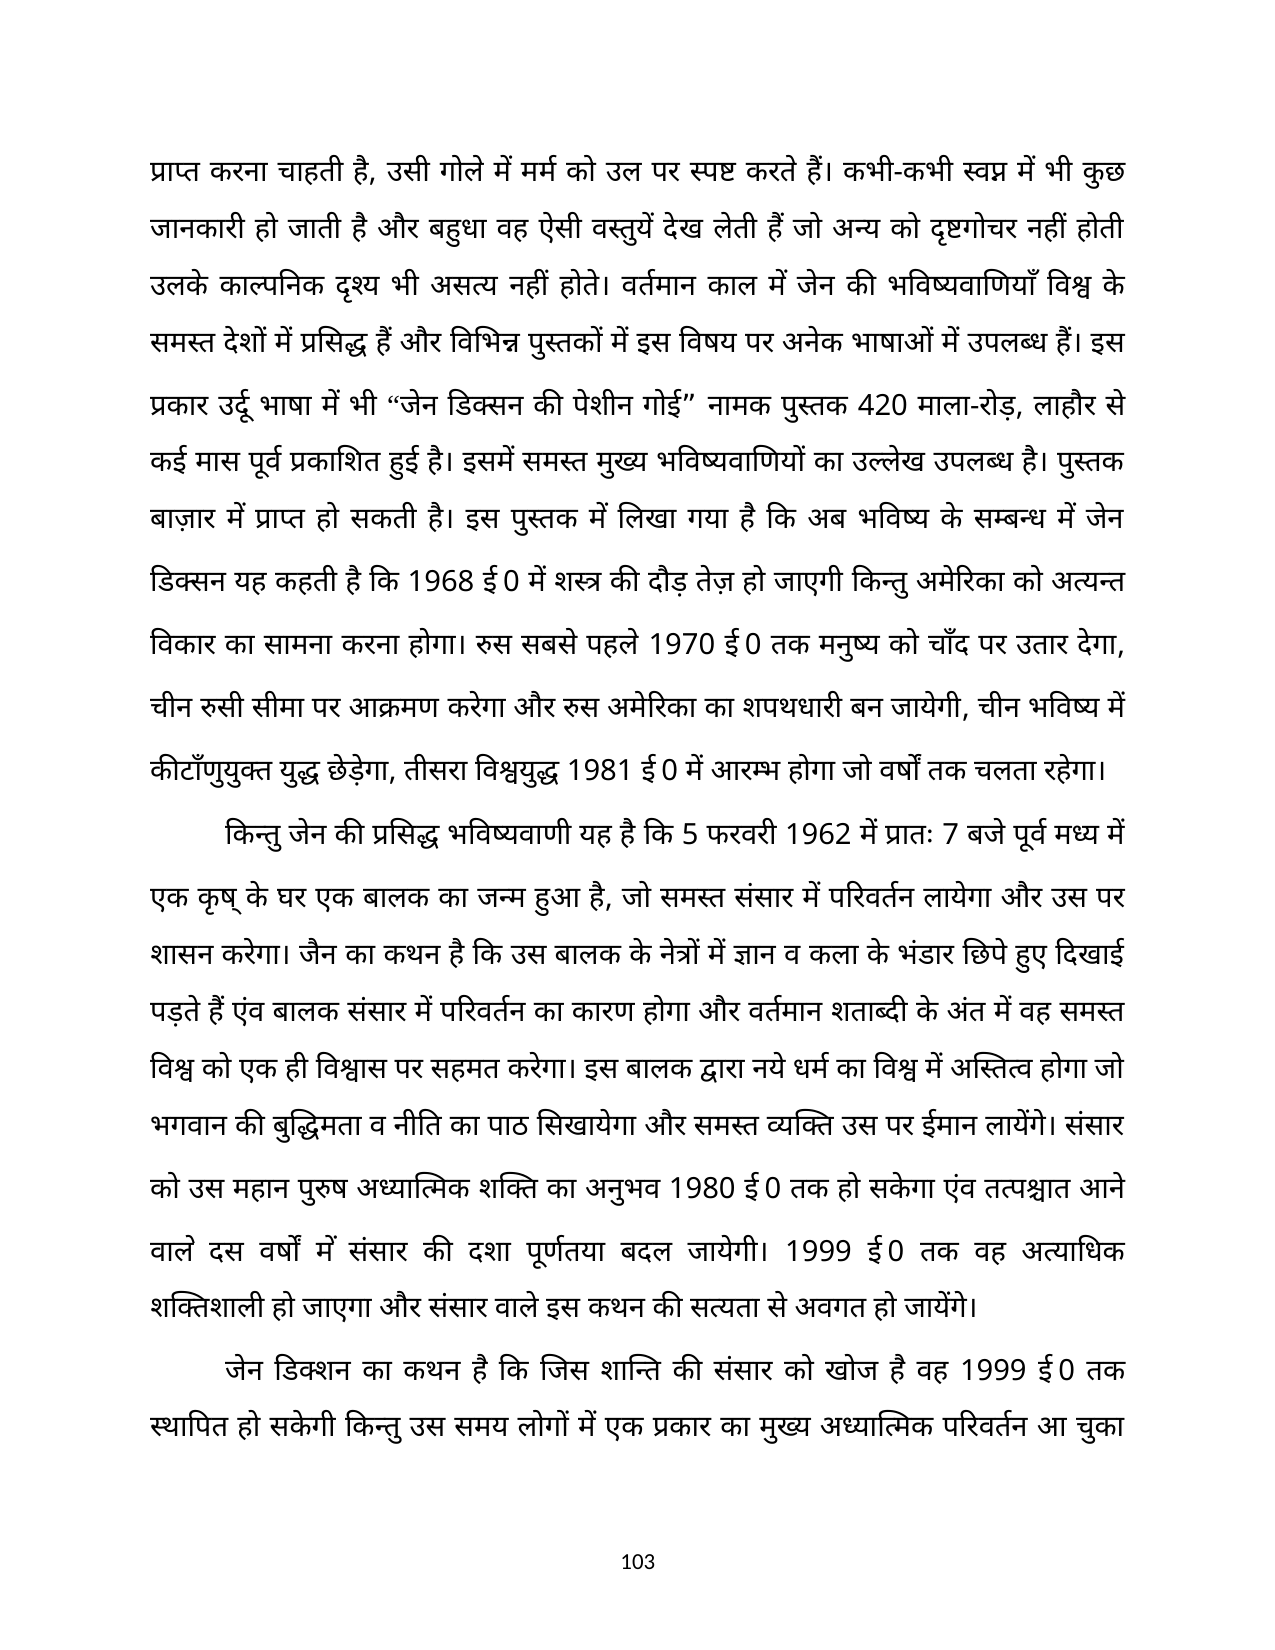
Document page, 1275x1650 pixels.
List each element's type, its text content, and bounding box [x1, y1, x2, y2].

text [150, 150, 1125, 792]
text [150, 1349, 1125, 1449]
text किन्तु जेन की प्रसिद्ध भविष्यवाणी यह है कि 5 फरवरी 1962 में प्रातः 7 बजे पूर्व मध्य में एक कृष् के घर एक बालक का जन्म हुआ है, जो समस्त संसार में परिवर्तन लायेगा और उस पर शासन करेगा। जैन का कथन है कि उस बालक के नेत्रों में ज्ञान व कला के भंडार छिपे हुए दिखाई पड़ते हैं एंव बालक संसार में परिवर्तन का कारण होगा और वर्तमान शताब्दी के अंत में वह समस्त विश्व को एक ही विश्वास पर सहमत करेगा। इस बालक द्वारा नये धर्म का विश्व में अस्तित्व होगा जो भगवान की बुद्धिमता व नीति का पाठ सिखायेगा और समस्त व्यक्ति उस पर ईमान लायेंगे। संसार को उस महान पुरुष अध्यात्मिक शक्ति का अनुभव 1980 ई0 तक हो सकेगा एंव तत्पश्चात आने वाले दस वर्षों में संसार की दशा पूर्णतया बदल जायेगी। 1999 ई0 तक वह अत्याधिक शक्तिशाली हो जाएगा और संसार वाले इस कथन की सत्यता से अवगत हो जायेंगे। [150, 813, 1125, 1330]
